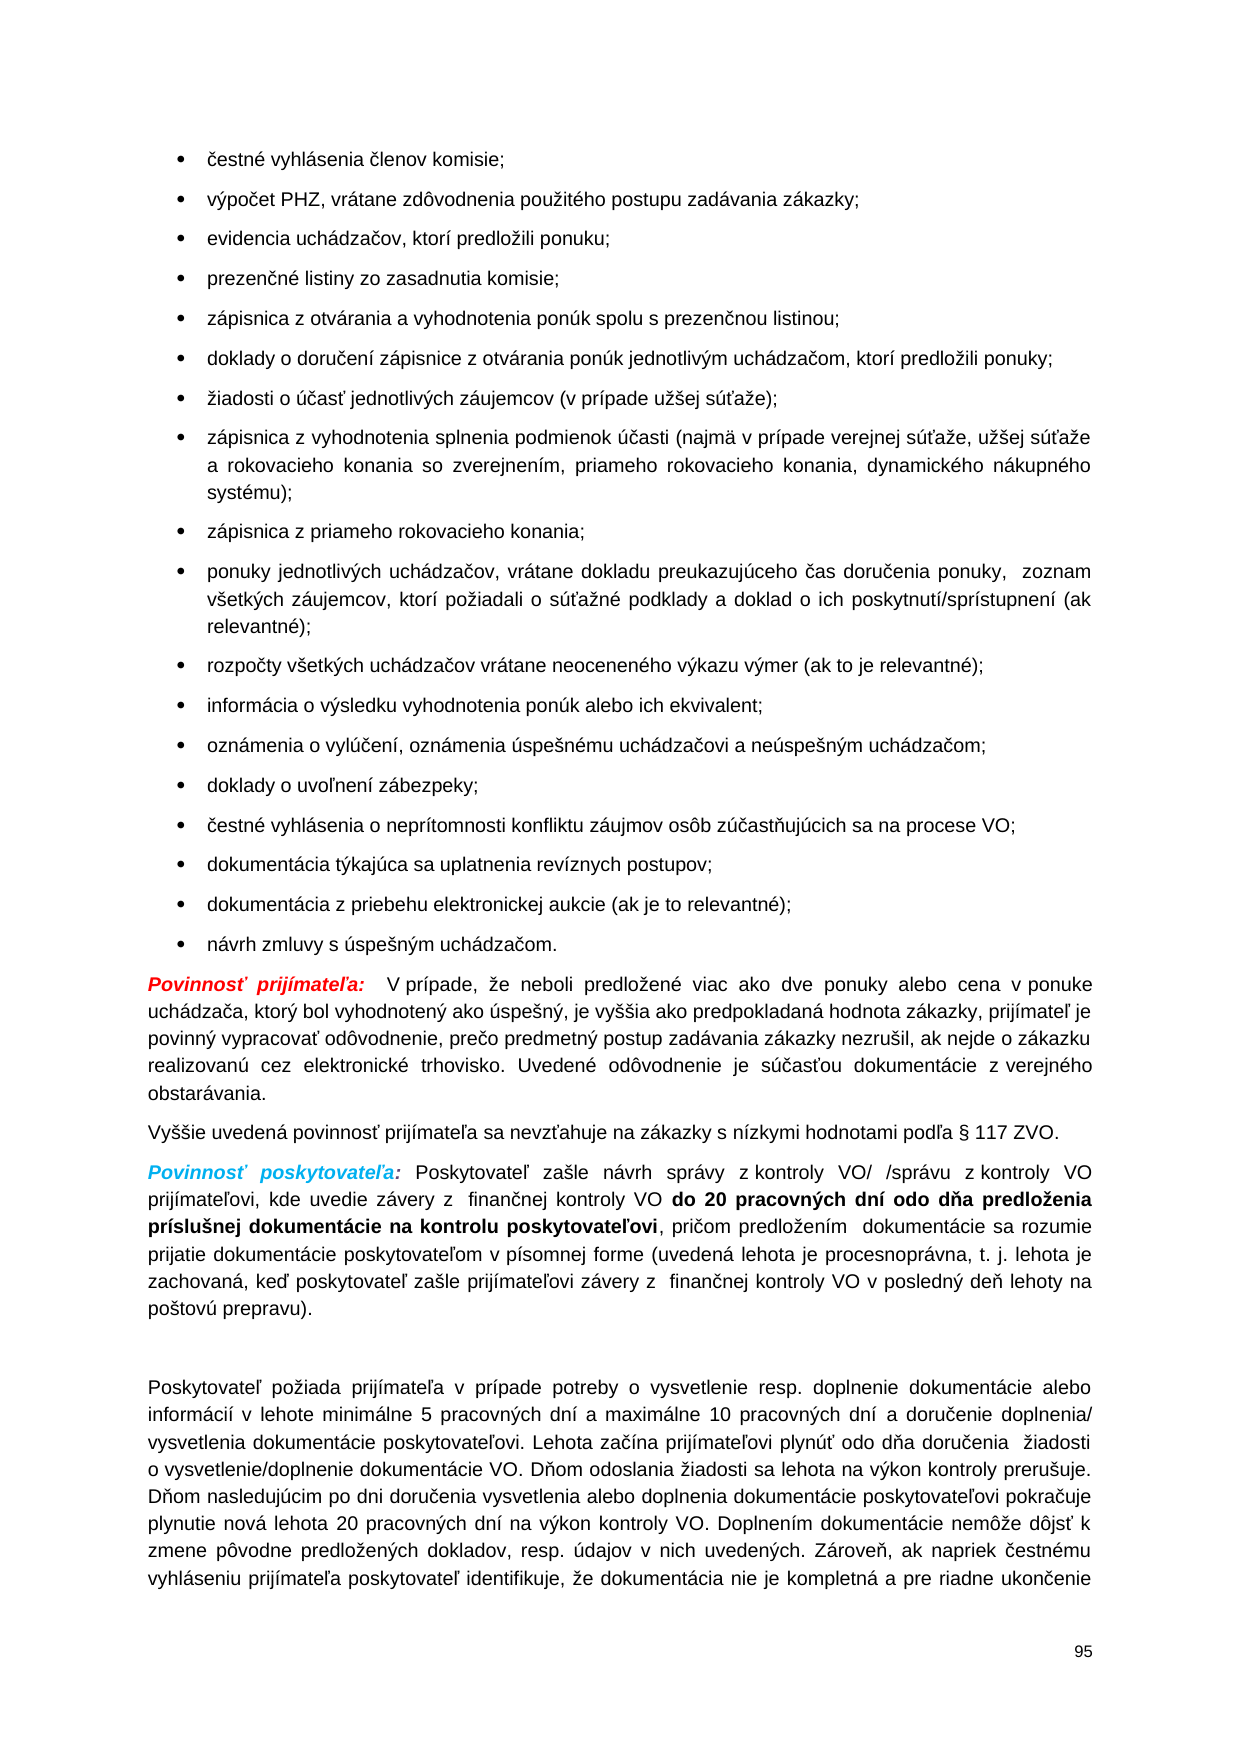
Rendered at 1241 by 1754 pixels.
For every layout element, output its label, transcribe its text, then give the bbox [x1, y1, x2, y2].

text Povinnosť poskytovateľa: Poskytovateľ zašle návrh správy z kontroly VO/ /správu z kontroly VO prijímateľovi, kde uvedie závery z finančnej kontroly VO do 20 pracovných dní odo dňa predloženia príslušnej dokumentácie na kontrolu poskytovateľovi, pričom predložením dokumentácie sa rozumie prijatie dokumentácie poskytovateľom v písomnej forme (uvedená lehota je procesnoprávna, t. j. lehota je zachovaná, keď poskytovateľ zašle prijímateľovi závery z finančnej kontroly VO v posledný deň lehoty na poštovú prepravu). [148, 1161, 1092, 1319]
text prezenčné listiny zo zasadnutia komisie; [177, 267, 1092, 290]
text dokumentácia z priebehu elektronickej aukcie (ak je to relevantné); [177, 893, 1092, 916]
text zápisnica z priameho rokovacieho konania; [177, 520, 1092, 543]
text zápisnica z otvárania a vyhodnotenia ponúk spolu s prezenčnou listinou; [177, 307, 1092, 330]
text evidencia uchádzačov, ktorí predložili ponuku; [177, 227, 1092, 250]
text ponuky jednotlivých uchádzačov, vrátane dokladu preukazujúceho čas doručenia ponuky, zoznam všetkých záujemcov, ktorí požiadali o súťažné podklady a doklad o ich poskytnutí/sprístupnení (ak relevantné); [177, 560, 1092, 637]
text návrh zmluvy s úspešným uchádzačom. [177, 933, 1092, 956]
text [148, 1376, 1092, 1589]
text Vyššie uvedená povinnosť prijímateľa sa nevzťahuje na zákazky s nízkymi hodnotami podľa § 117 ZVO. [148, 1121, 1092, 1144]
text Povinnosť prijímateľa: V prípade, že neboli predložené viac ako dve ponuky alebo cena v ponuke uchádzača, ktorý bol vyhodnotený ako úspešný, je vyššia ako predpokladaná hodnota zákazky, prijímateľ je povinný vypracovať odôvodnenie, prečo predmetný postup zadávania zákazky nezrušil, ak nejde o zákazku realizovanú cez elektronické trhovisko. Uvedené odôvodnenie je súčasťou dokumentácie z verejného obstarávania. [148, 973, 1092, 1104]
text doklady o doručení zápisnice z otvárania ponúk jednotlivým uchádzačom, ktorí predložili ponuky; [177, 347, 1092, 369]
text výpočet PHZ, vrátane zdôvodnenia použitého postupu zadávania zákazky; [177, 187, 1092, 210]
text dokumentácia týkajúca sa uplatnenia revíznych postupov; [177, 853, 1092, 876]
text oznámenia o vylúčení, oznámenia úspešnému uchádzačovi a neúspešným uchádzačom; [177, 734, 1092, 757]
text informácia o výsledku vyhodnotenia ponúk alebo ich ekvivalent; [177, 694, 1092, 717]
text čestné vyhlásenia členov komisie; [177, 148, 1092, 171]
text rozpočty všetkých uchádzačov vrátane neoceneného výkazu výmer (ak to je relevantné); [177, 654, 1092, 677]
text doklady o uvoľnení zábezpeky; [177, 774, 1092, 797]
text čestné vyhlásenia o neprítomnosti konfliktu záujmov osôb zúčastňujúcich sa na procese VO; [177, 813, 1092, 836]
text žiadosti o účasť jednotlivých záujemcov (v prípade užšej súťaže); [177, 386, 1092, 409]
text zápisnica z vyhodnotenia splnenia podmienok účasti (najmä v prípade verejnej súťaže, užšej súťaže a rokovacieho konania so zverejnením, priameho rokovacieho konania, dynamického nákupného systému); [177, 426, 1092, 503]
